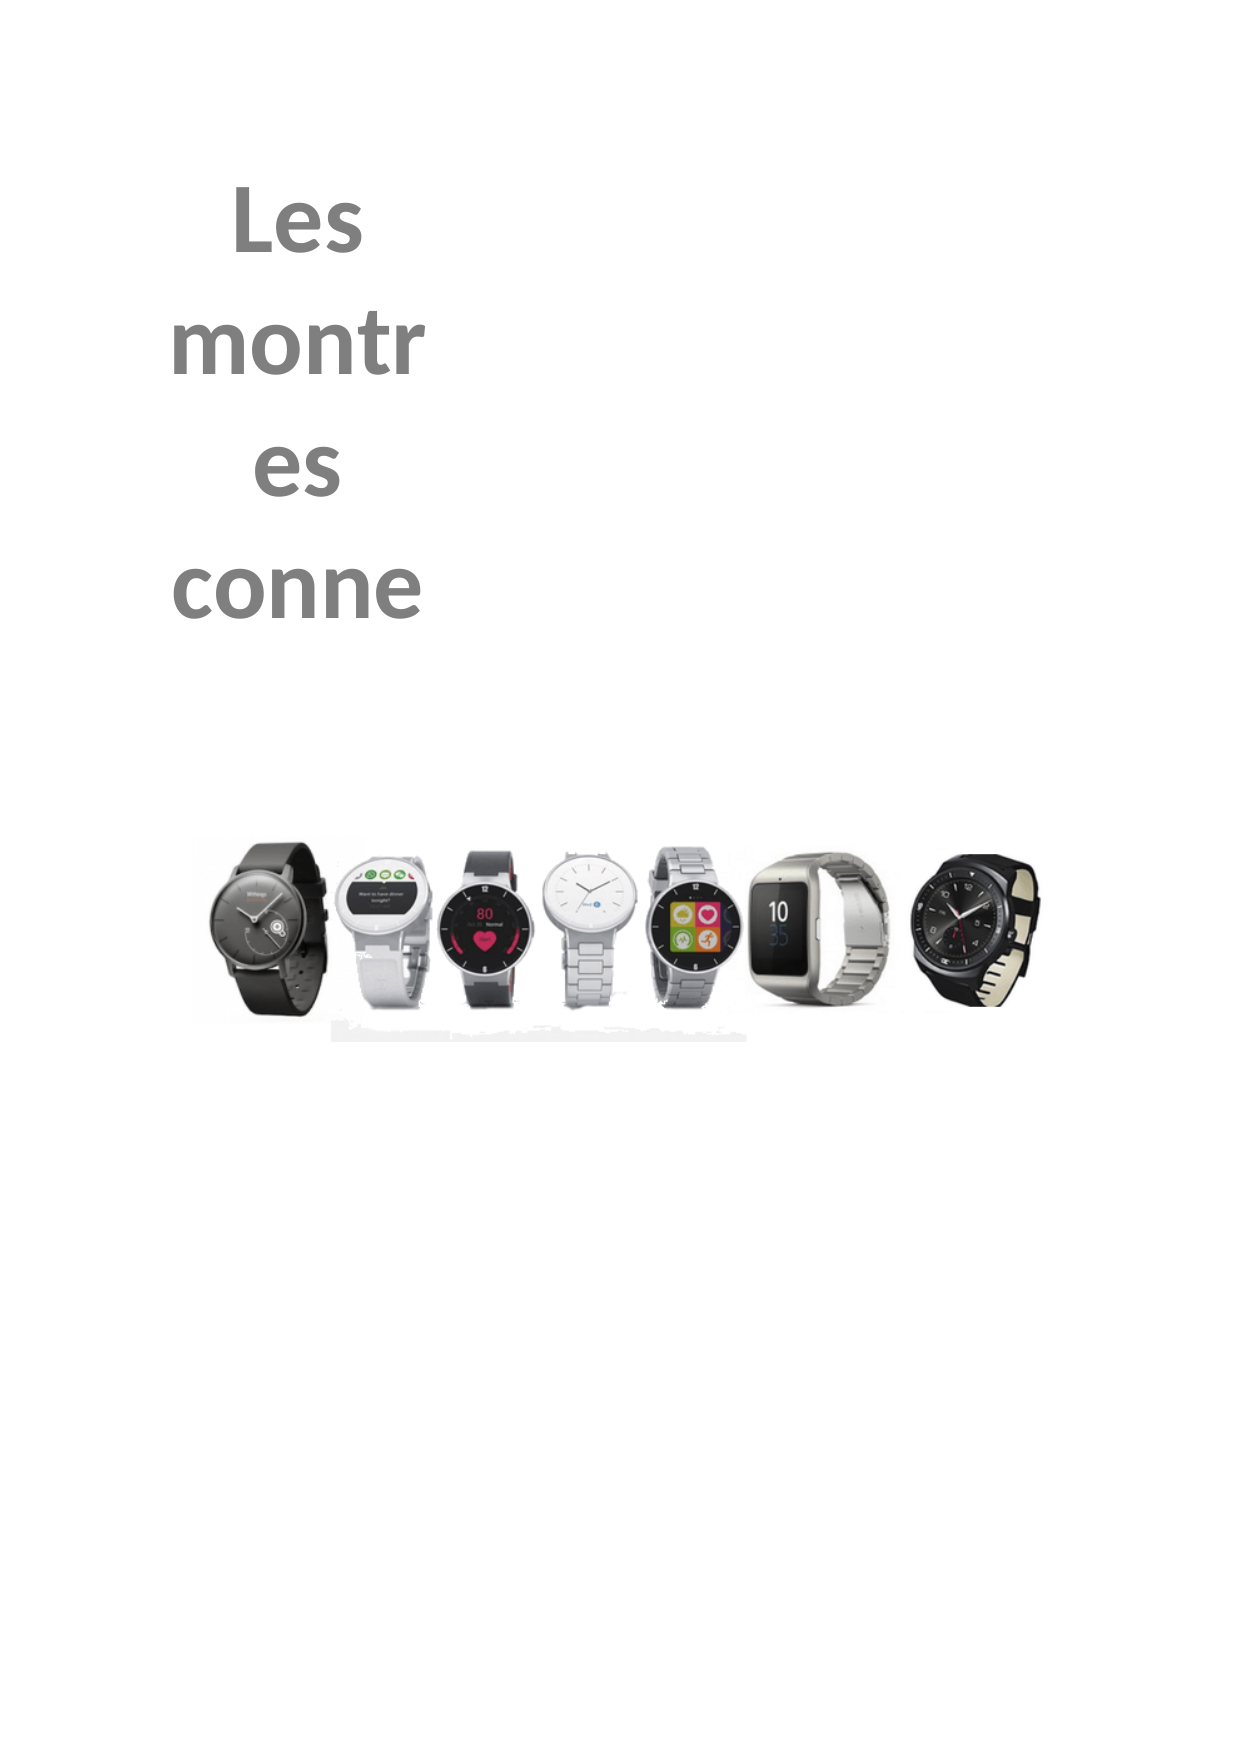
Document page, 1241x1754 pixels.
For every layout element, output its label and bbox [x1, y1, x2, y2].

picture [191, 833, 1067, 1042]
